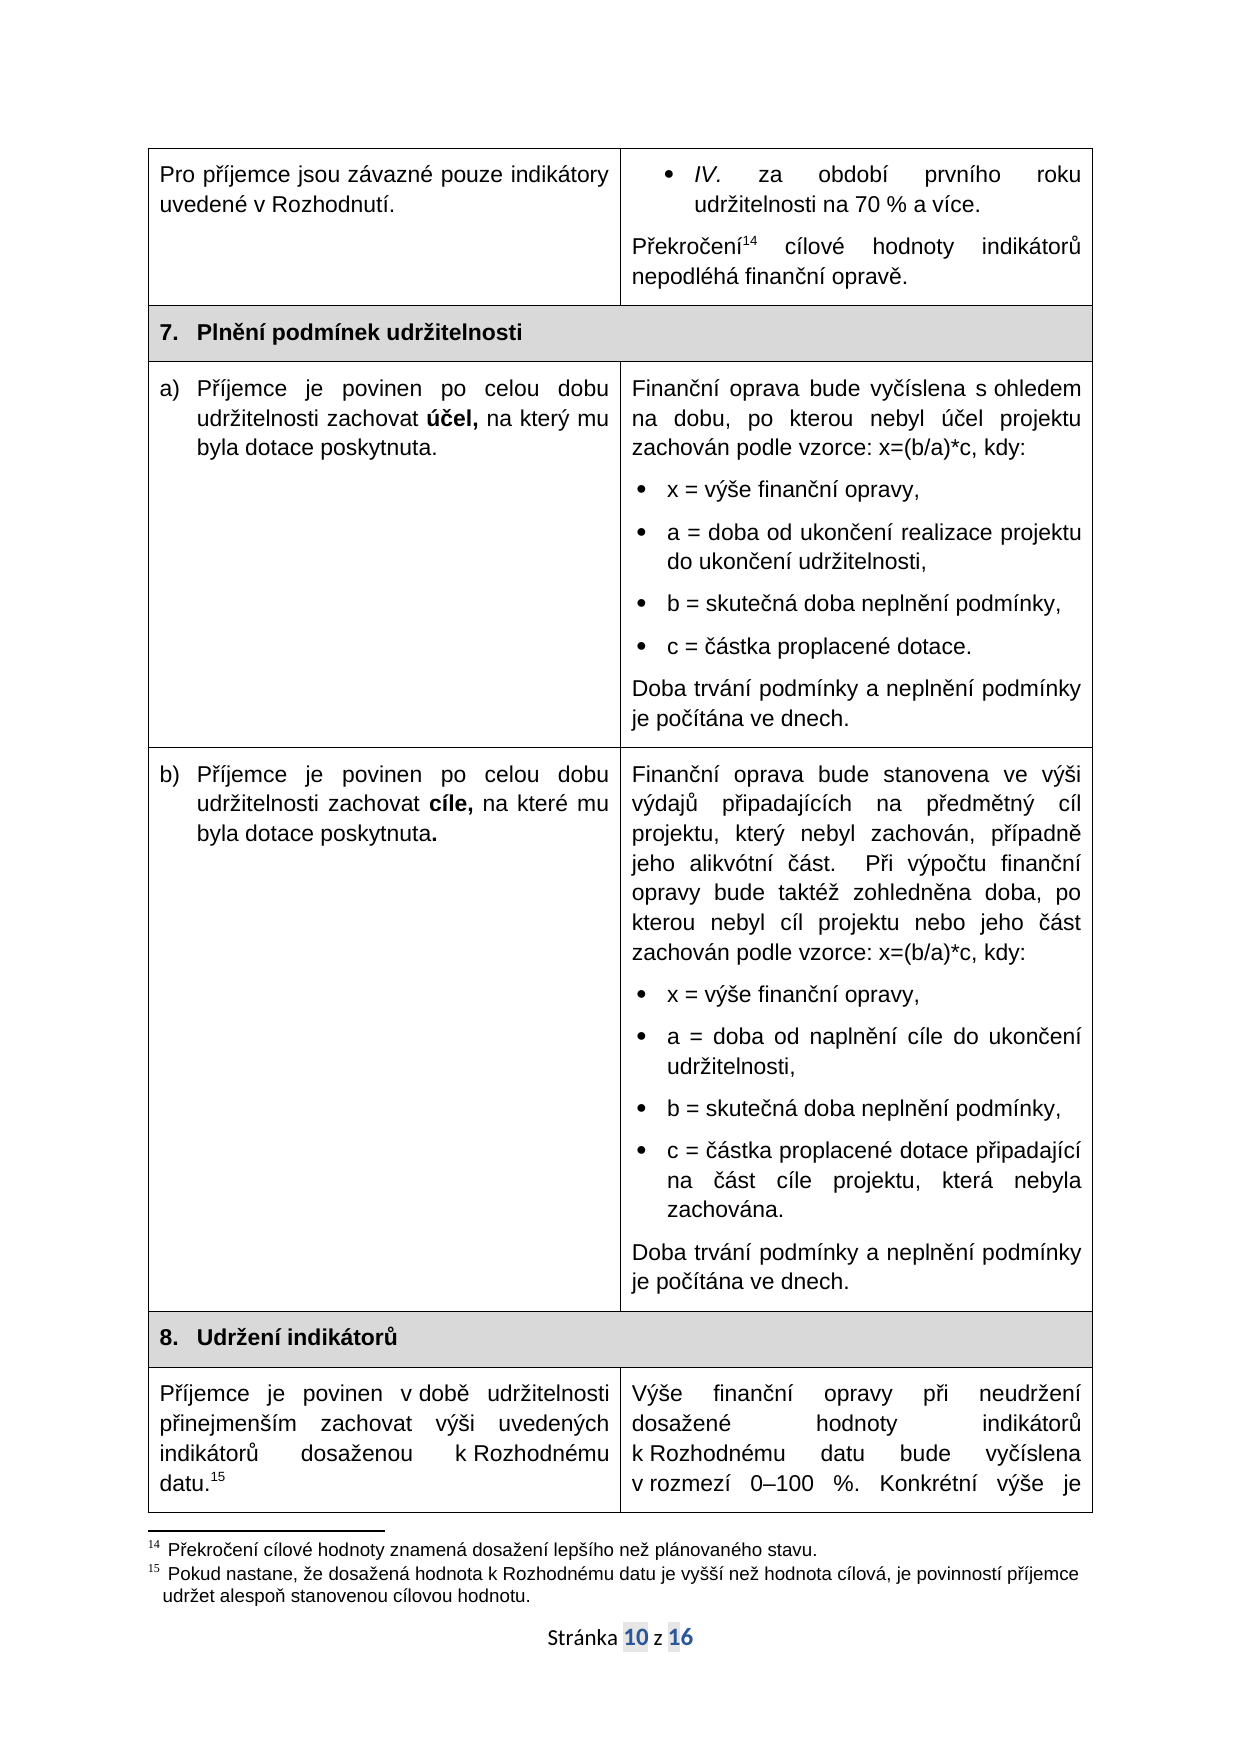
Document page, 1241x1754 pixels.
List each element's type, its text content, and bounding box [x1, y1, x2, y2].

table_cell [621, 149, 1092, 305]
table_cell Finanční oprava bude vyčíslena s ohledem na dobu, po kterou nebyl účel projektu zachován podle vzorce: x=(b/a)*c, kdy: x = výše finanční opravy, a = doba od ukončení realizace projektu do ukončení udržitelnosti, b = skutečná doba neplnění podmínky, c = částka proplacené dotace. Doba trvání podmínky a neplnění podmínky je počítána ve dnech. [621, 362, 1092, 747]
table_cell Příjemce je povinen po celou dobu udržitelnosti zachovat cíle, na které mu byla dotace poskytnuta. [149, 748, 620, 1311]
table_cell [149, 1368, 620, 1512]
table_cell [621, 1368, 1092, 1512]
table_cell Finanční oprava bude stanovena ve výši výdajů připadajících na předmětný cíl projektu, který nebyl zachován, případně jeho alikvótní část. Při výpočtu finanční opravy bude taktéž zohledněna doba, po kterou nebyl cíl projektu nebo jeho část zachován podle vzorce: x=(b/a)*c, kdy: x = výše finanční opravy, a = doba od naplnění cíle do ukončení udržitelnosti, b = skutečná doba neplnění podmínky, c = částka proplacené dotace připadající na část cíle projektu, která nebyla zachována. Doba trvání podmínky a neplnění podmínky je počítána ve dnech. [621, 748, 1092, 1311]
table_cell Příjemce je povinen po celou dobu udržitelnosti zachovat účel, na který mu byla dotace poskytnuta. [149, 362, 620, 747]
table_cell Udržení indikátorů [149, 1312, 1092, 1367]
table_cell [149, 149, 620, 305]
table_cell Plnění podmínek udržitelnosti [149, 306, 1092, 361]
